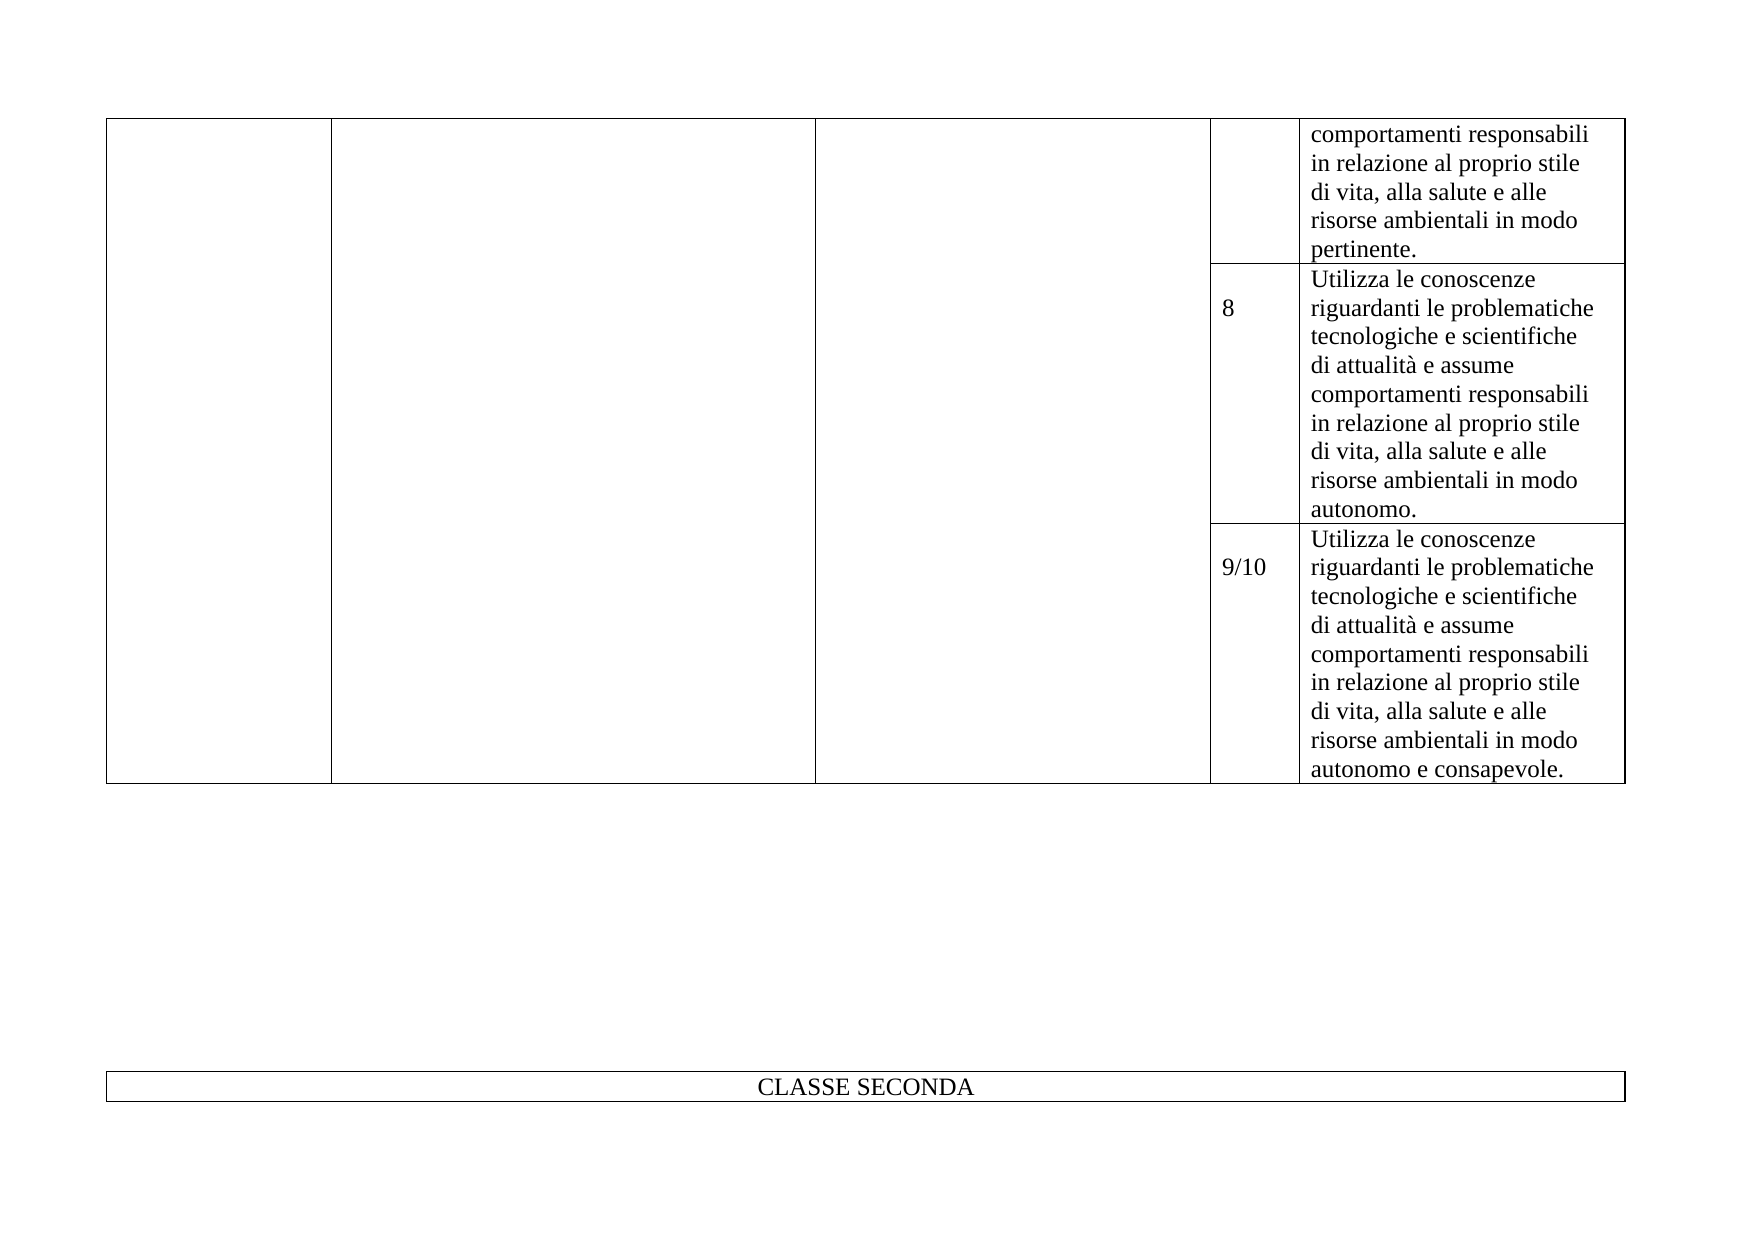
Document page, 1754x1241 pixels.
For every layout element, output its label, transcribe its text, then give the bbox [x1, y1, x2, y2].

table_cell Utilizza le conoscenze riguardanti le problematiche tecnologiche e scientifiche di attualità e assume comportamenti responsabili in relazione al proprio stile di vita, alla salute e alle risorse ambientali in modo autonomo. [1300, 264, 1624, 523]
table_cell 8 [1211, 264, 1299, 523]
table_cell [1300, 119, 1624, 263]
table_header CLASSE SECONDA [107, 1072, 1624, 1101]
table_cell 7 [1211, 119, 1299, 263]
table_cell 9/10 [1211, 524, 1299, 782]
table_cell Utilizza le conoscenze riguardanti le problematiche tecnologiche e scientifiche di attualità e assume comportamenti responsabili in relazione al proprio stile di vita, alla salute e alle risorse ambientali in modo autonomo e consapevole. [1300, 524, 1624, 782]
